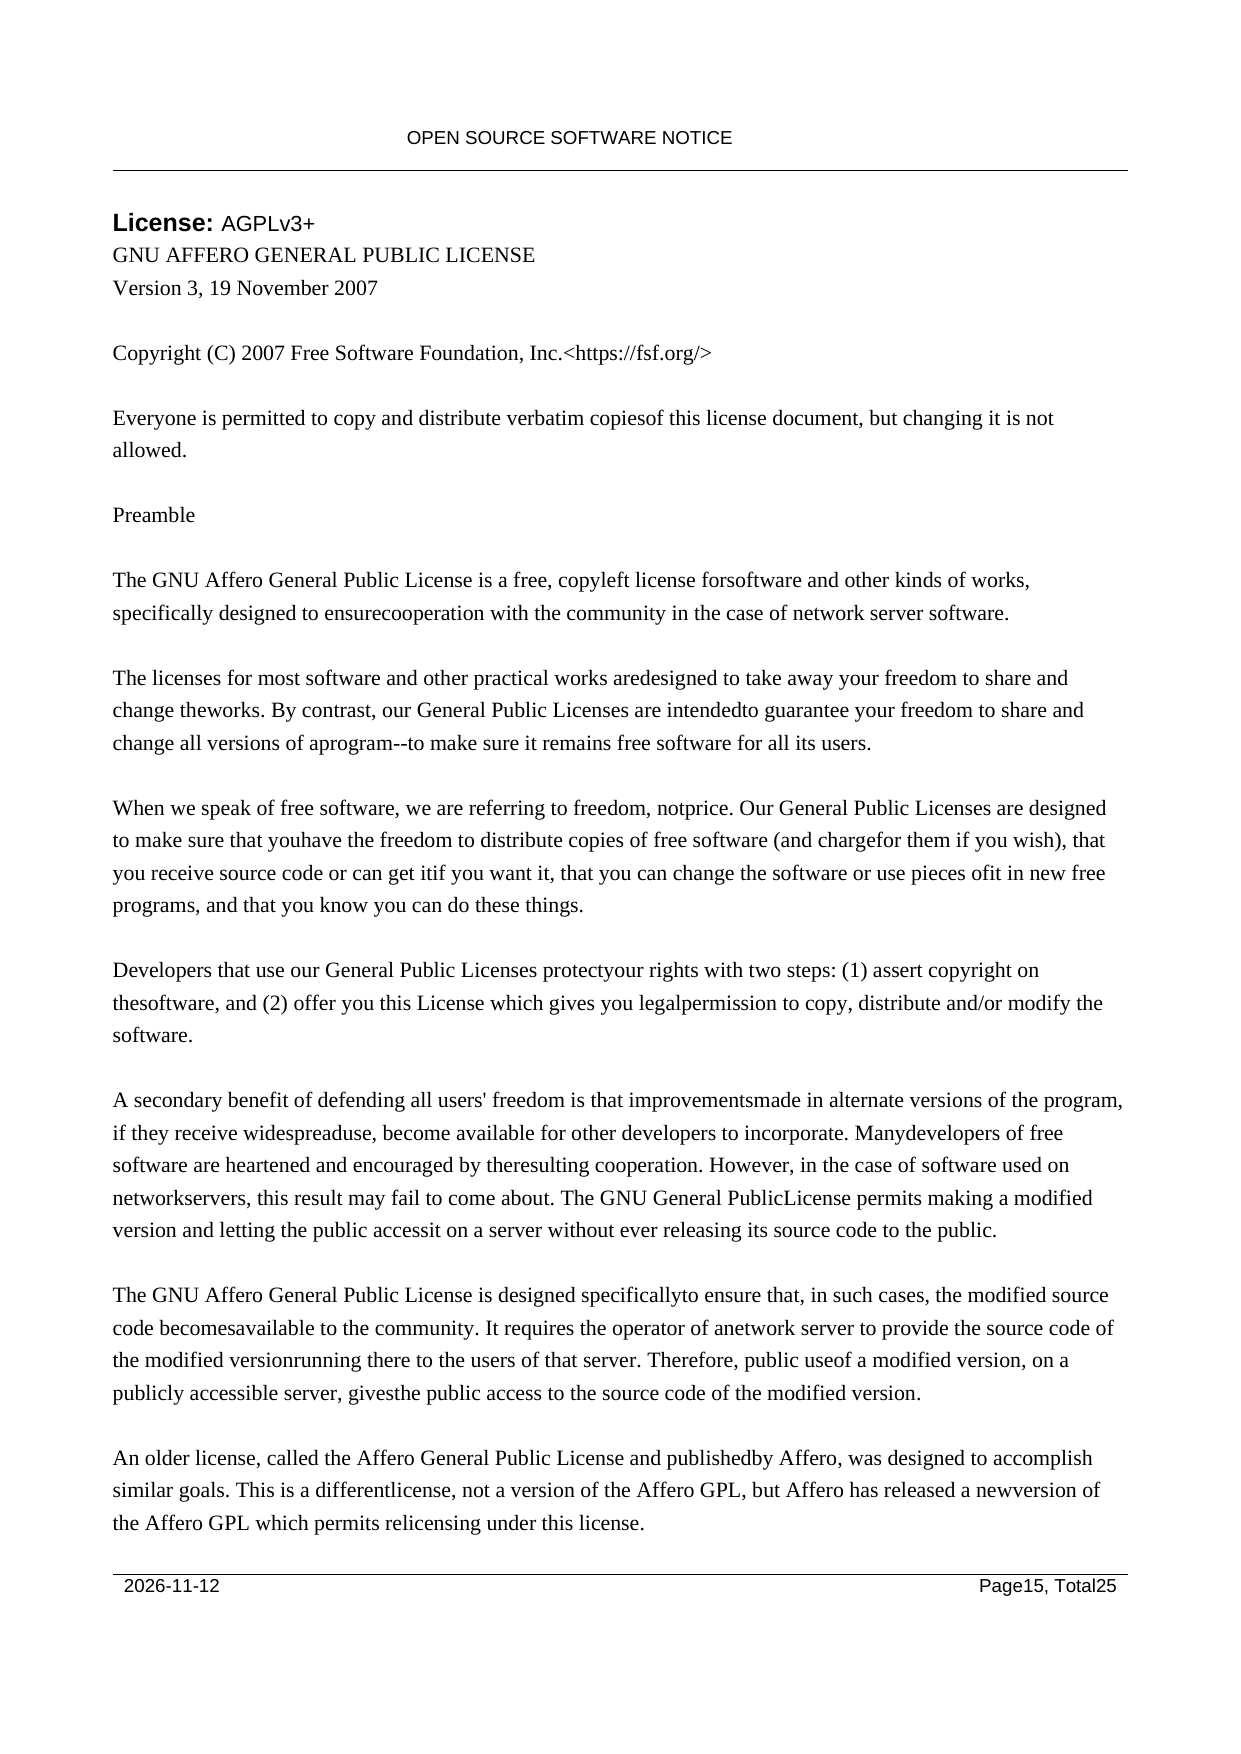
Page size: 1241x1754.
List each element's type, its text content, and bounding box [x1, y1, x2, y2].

text The licenses for most software and other practical works aredesigned to take away your freedom to share and change theworks. By contrast, our General Public Licenses are intendedto guarantee your freedom to share and change all versions of aprogram--to make sure it remains free software for all its users. [112, 661, 1128, 759]
text A secondary benefit of defending all users' freedom is that improvementsmade in alternate versions of the program, if they receive widespreaduse, become available for other developers to incorporate. Manydevelopers of free software are heartened and encouraged by theresulting cooperation. However, in the case of software used on networkservers, this result may fail to come about. The GNU General PublicLicense permits making a modified version and letting the public accessit on a server without ever releasing its source code to the public. [112, 1084, 1128, 1246]
text When we speak of free software, we are referring to freedom, notprice. Our General Public Licenses are designed to make sure that youhave the freedom to distribute copies of free software (and chargefor them if you wish), that you receive source code or can get itif you want it, that you can change the software or use pieces ofit in new free programs, and that you know you can do these things. [112, 791, 1128, 921]
text Preamble [112, 499, 1128, 531]
text Developers that use our General Public Licenses protectyour rights with two steps: (1) assert copyright on thesoftware, and (2) offer you this License which gives you legalpermission to copy, distribute and/or modify the software. [112, 954, 1128, 1051]
text The GNU Affero General Public License is a free, copyleft license forsoftware and other kinds of works, specifically designed to ensurecooperation with the community in the case of network server software. [112, 564, 1128, 629]
text The GNU Affero General Public License is designed specificallyto ensure that, in such cases, the modified source code becomesavailable to the community. It requires the operator of anetwork server to provide the source code of the modified versionrunning there to the users of that server. Therefore, public useof a modified version, on a publicly accessible server, givesthe public access to the source code of the modified version. [112, 1279, 1128, 1409]
text Everyone is permitted to copy and distribute verbatim copiesof this license document, but changing it is not allowed. [112, 401, 1128, 466]
text An older license, called the Affero General Public License and publishedby Affero, was designed to accomplish similar goals. This is a differentlicense, not a version of the Affero GPL, but Affero has released a newversion of the Affero GPL which permits relicensing under this license. [112, 1441, 1128, 1539]
text Copyright (C) 2007 Free Software Foundation, Inc.<https://fsf.org/> [112, 336, 1128, 369]
text License: AGPLv3+ [112, 206, 1128, 239]
text GNU AFFERO GENERAL PUBLIC LICENSE [112, 239, 1128, 271]
text Version 3, 19 November 2007 [112, 271, 1128, 304]
